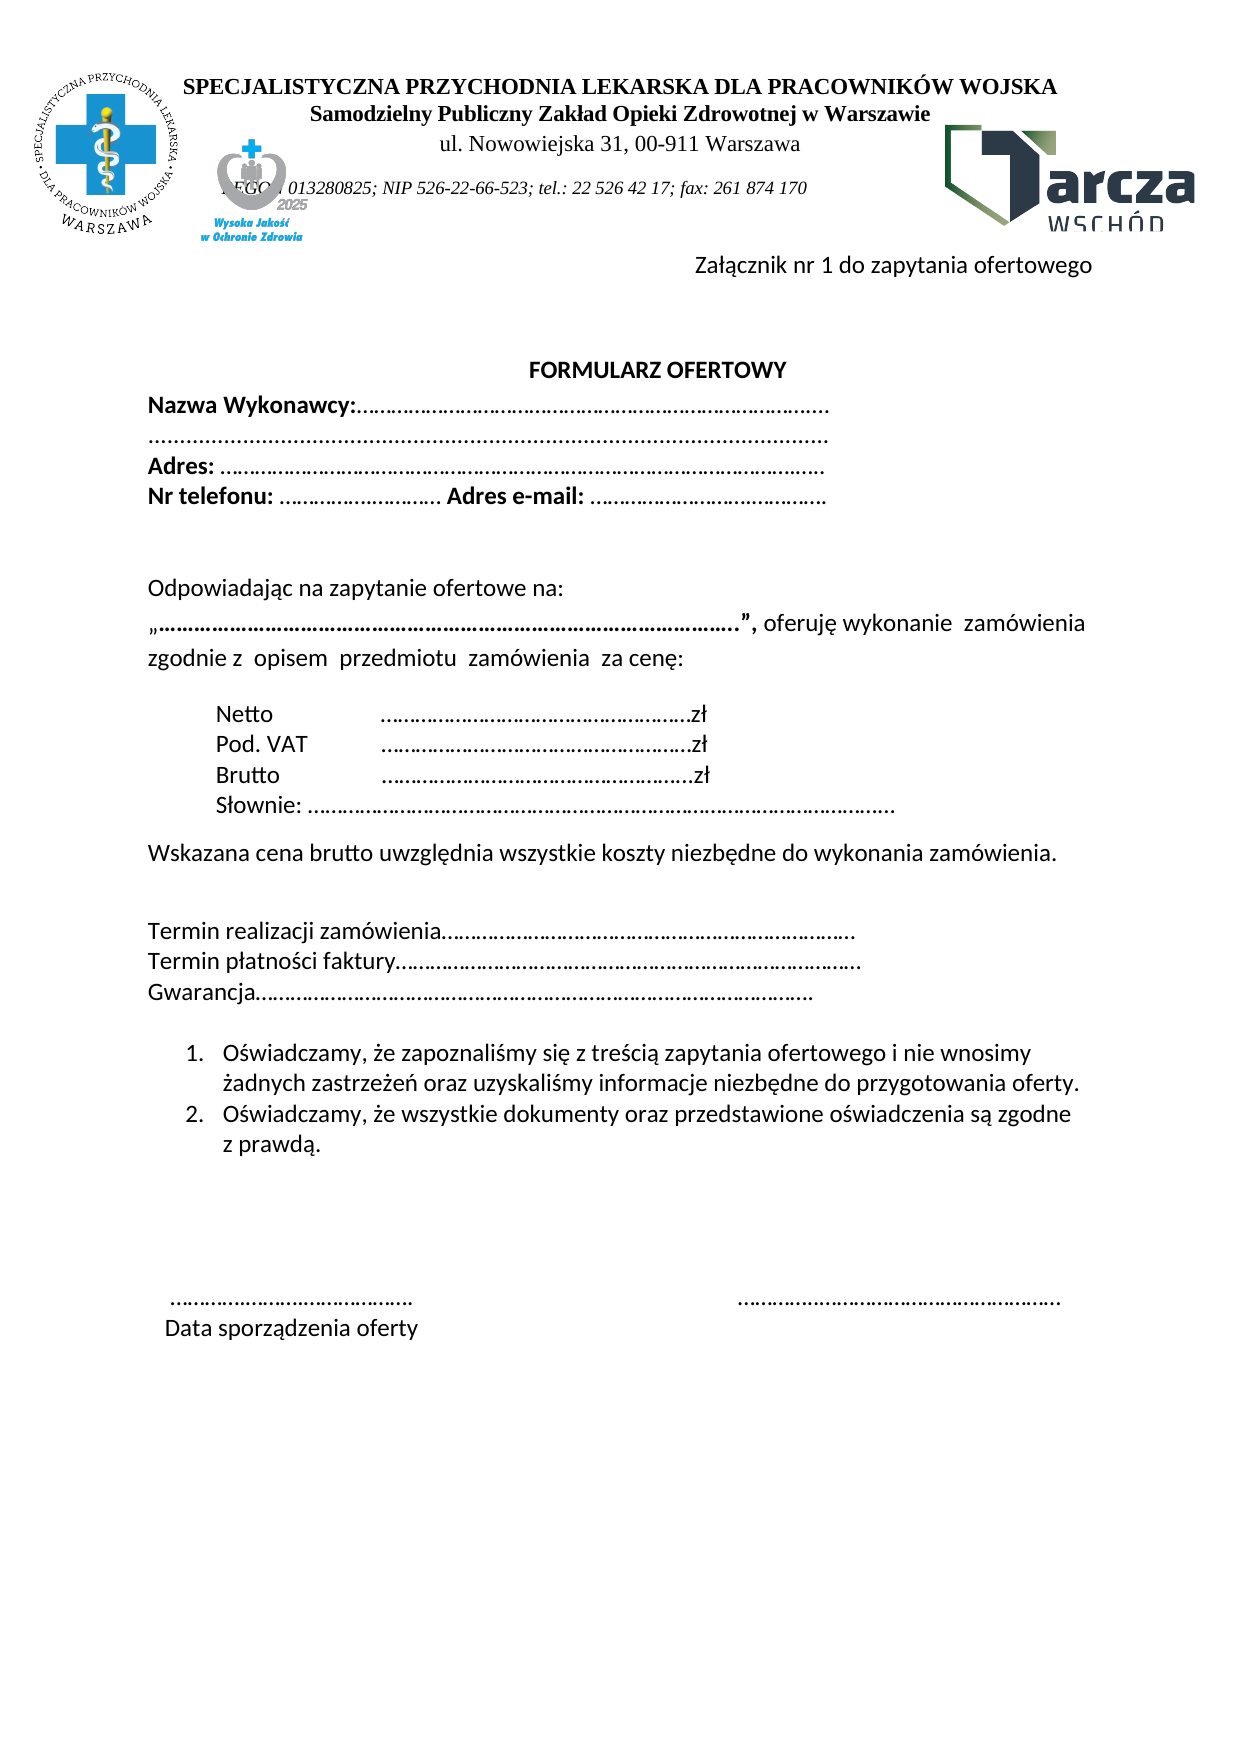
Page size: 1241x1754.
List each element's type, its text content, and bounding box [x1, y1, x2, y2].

text Słownie: ………………………………………………………………………………………... [148, 789, 1093, 820]
text Pod. VAT ………………………………………………zł [148, 728, 1093, 759]
text ………….……….………………. …………..…………………………………… [148, 1281, 1093, 1312]
text Załącznik nr 1 do zapytania ofertowego [223, 249, 1093, 279]
list Oświadczamy, że zapoznaliśmy się z treścią zapytania ofertowego i nie wnosimy żadnych zastrzeżeń oraz uzyskaliśmy informacje niezbędne do przygotowania oferty. [185, 1037, 1093, 1098]
text Data sporządzenia oferty [148, 1312, 1093, 1342]
text Odpowiadając na zapytanie ofertowe na: „……………………………………………………………………………………..”, oferuję wykonanie zamówienia zgodnie z opisem przedmiotu zamówienia za cenę: [148, 572, 1093, 672]
text Termin realizacji zamówienia……………………………………………………………… [148, 915, 1093, 945]
text Wskazana cena brutto uwzględnia wszystkie koszty niezbędne do wykonania zamówienia. [148, 837, 1093, 867]
text Nazwa Wykonawcy:…………………………………………………………………….... [148, 389, 1093, 419]
text Gwarancja……………………………………………………………………………………. [148, 976, 1093, 1006]
text ............................................................................................................ [148, 419, 1093, 450]
picture [10, 67, 309, 246]
text Netto ………………………………………………zł [148, 698, 1093, 728]
text Adres: ……………………………………………………………………………………….….. [148, 450, 1093, 480]
text Termin płatności faktury……………………………………………………………………… [148, 945, 1093, 976]
text FORMULARZ OFERTOWY [223, 354, 1093, 384]
text Brutto ……………………………………………...zł [148, 759, 1093, 789]
list Oświadczamy, że wszystkie dokumenty oraz przedstawione oświadczenia są zgodne z prawdą. [185, 1098, 1093, 1159]
text Nr telefonu: …………….………… Adres e-mail: ……………………….…………. [148, 480, 1093, 511]
picture [295, 124, 1241, 231]
